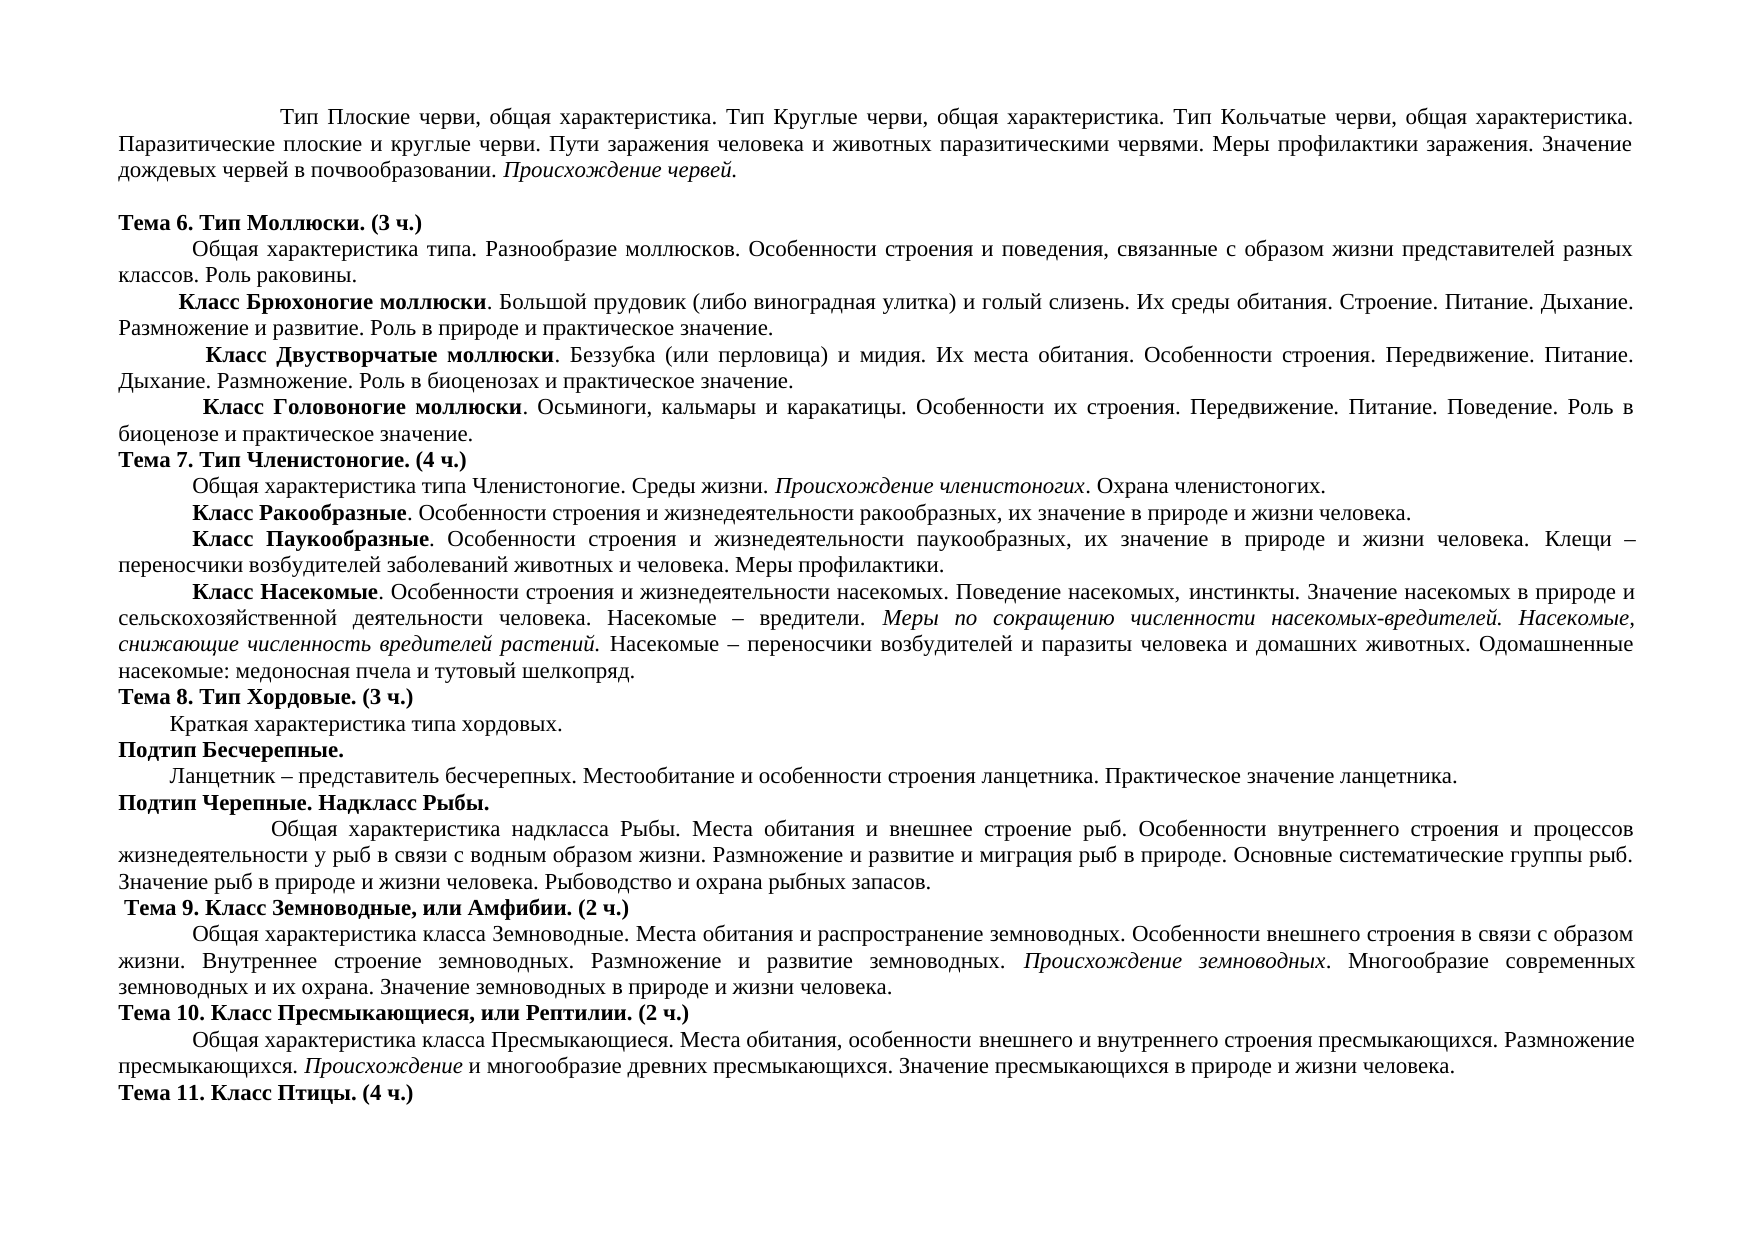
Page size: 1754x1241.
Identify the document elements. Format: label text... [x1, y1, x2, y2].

text Тема 9. Класс Земноводные, или Амфибии. (2 ч.) [118, 894, 1636, 920]
text Тема 11. Класс Птицы. (4 ч.) [118, 1078, 1636, 1105]
text Класс Паукообразные. Особенности строения и жизнедеятельности паукообразных, их значение в природе и жизни человека. Клещи – переносчики возбудителей заболеваний животных и человека. Меры профилактики. [118, 525, 1636, 578]
text Класс Головоногие моллюски. Осьминоги, кальмары и каракатицы. Особенности их строения. Передвижение. Питание. Поведение. Роль в биоценозе и практическое значение. [118, 393, 1636, 446]
text Общая характеристика надкласса Рыбы. Места обитания и внешнее строение рыб. Особенности внутреннего строения и процессов жизнедеятельности у рыб в связи с водным образом жизни. Размножение и развитие и миграция рыб в природе. Основные систематические группы рыб. Значение рыб в природе и жизни человека. Рыбоводство и охрана рыбных запасов. [118, 815, 1636, 894]
text Подтип Черепные. Надкласс Рыбы. [118, 789, 1636, 815]
text Тема 10. Класс Пресмыкающиеся, или Рептилии. (2 ч.) [118, 999, 1636, 1026]
text Тема 8. Тип Хордовые. (3 ч.) [118, 683, 1636, 709]
text Общая характеристика класса Земноводные. Места обитания и распространение земноводных. Особенности внешнего строения в связи с образом жизни. Внутреннее строение земноводных. Размножение и развитие земноводных. Происхождение земноводных. Многообразие современных земноводных и их охрана. Значение земноводных в природе и жизни человека. [118, 920, 1636, 999]
text Ланцетник – представитель бесчерепных. Местообитание и особенности строения ланцетника. Практическое значение ланцетника. [118, 762, 1636, 789]
text Тема 7. Тип Членистоногие. (4 ч.) [118, 446, 1636, 472]
text Тип Плоские черви, общая характеристика. Тип Круглые черви, общая характеристика. Тип Кольчатые черви, общая характеристика. Паразитические плоские и круглые черви. Пути заражения человека и животных паразитическими червями. Меры профилактики заражения. Значение дождевых червей в почвообразовании. Происхождение червей. [118, 103, 1636, 182]
text Тема 6. Тип Моллюски. (3 ч.) [118, 209, 1636, 235]
text Класс Ракообразные. Особенности строения и жизнедеятельности ракообразных, их значение в природе и жизни человека. [118, 499, 1636, 525]
text Класс Насекомые. Особенности строения и жизнедеятельности насекомых. Поведение насекомых, инстинкты. Значение насекомых в природе и сельскохозяйственной деятельности человека. Насекомые – вредители. Меры по сокращению численности насекомых-вредителей. Насекомые, снижающие численность вредителей растений. Насекомые – переносчики возбудителей и паразиты человека и домашних животных. Одомашненные насекомые: медоносная пчела и тутовый шелкопряд. [118, 578, 1636, 683]
text Подтип Бесчерепные. [118, 736, 1636, 762]
text Класс Двустворчатые моллюски. Беззубка (или перловица) и мидия. Их места обитания. Особенности строения. Передвижение. Питание. Дыхание. Размножение. Роль в биоценозах и практическое значение. [118, 341, 1636, 393]
text Класс Брюхоногие моллюски. Большой прудовик (либо виноградная улитка) и голый слизень. Их среды обитания. Строение. Питание. Дыхание. Размножение и развитие. Роль в природе и практическое значение. [118, 288, 1636, 341]
text Общая характеристика типа Членистоногие. Среды жизни. Происхождение членистоногих. Охрана членистоногих. [118, 472, 1636, 499]
text Общая характеристика типа. Разнообразие моллюсков. Особенности строения и поведения, связанные с образом жизни представителей разных классов. Роль раковины. [118, 235, 1636, 288]
text Общая характеристика класса Пресмыкающиеся. Места обитания, особенности внешнего и внутреннего строения пресмыкающихся. Размножение пресмыкающихся. Происхождение и многообразие древних пресмыкающихся. Значение пресмыкающихся в природе и жизни человека. [118, 1026, 1636, 1078]
text Краткая характеристика типа хордовых. [118, 709, 1636, 736]
